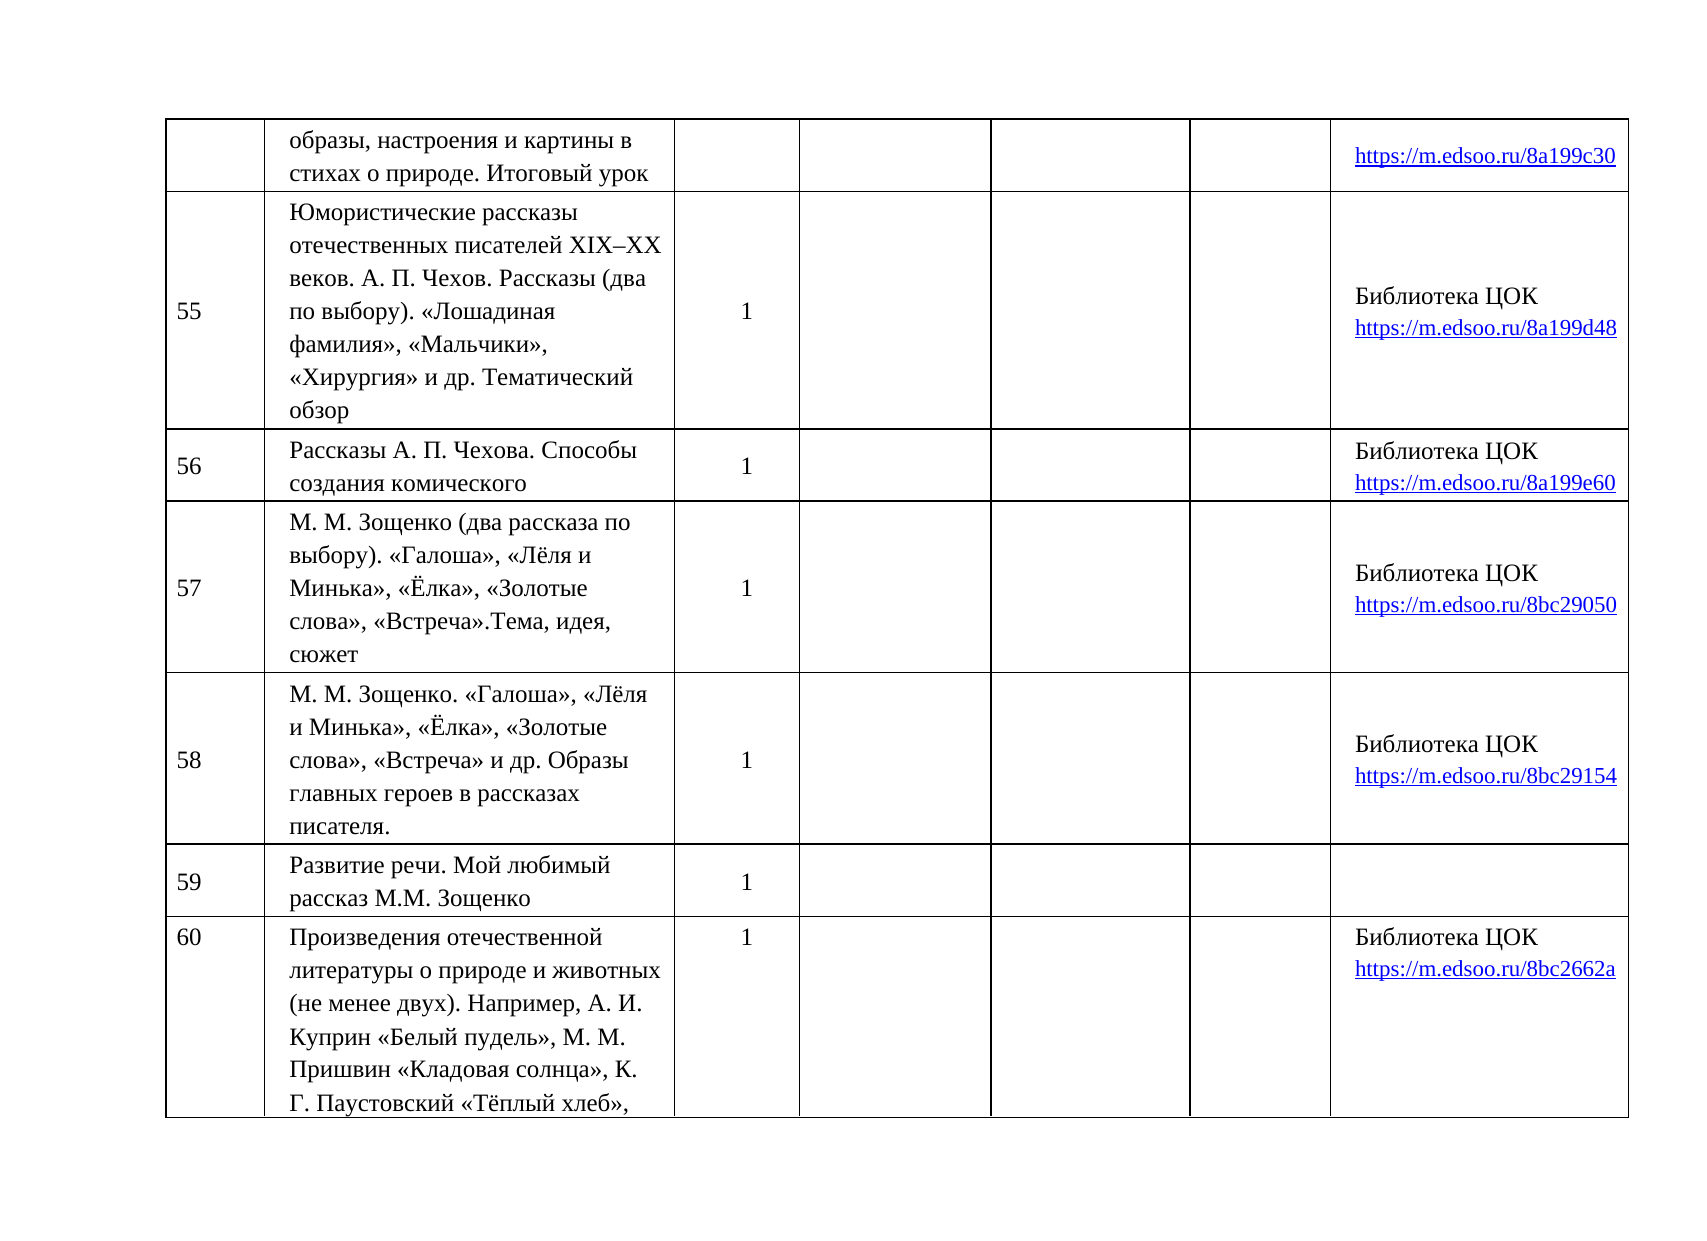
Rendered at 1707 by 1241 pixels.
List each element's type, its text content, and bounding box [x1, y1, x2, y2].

table_cell 58 [167, 673, 264, 843]
table_cell 1 [675, 917, 799, 1116]
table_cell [1331, 120, 1628, 191]
table_cell 1 [675, 673, 799, 843]
table_cell [992, 917, 1189, 1116]
table_cell 59 [167, 845, 264, 916]
table_cell Рассказы А. П. Чехова. Способы создания комического [265, 430, 674, 500]
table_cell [265, 917, 674, 1116]
table_cell [800, 673, 990, 843]
table_cell 60 [167, 917, 264, 1116]
table_cell [1191, 120, 1330, 191]
table_cell [1191, 845, 1330, 916]
table_cell [992, 845, 1189, 916]
table_cell [992, 673, 1189, 843]
table_cell М. М. Зощенко. «Галоша», «Лёля и Минька», «Ёлка», «Золотые слова», «Встреча» и др. Образы главных героев в рассказах писателя. [265, 673, 674, 843]
table_cell 56 [167, 430, 264, 500]
table_cell [800, 192, 990, 428]
table_cell М. М. Зощенко (два рассказа по выбору). «Галоша», «Лёля и Минька», «Ёлка», «Золотые слова», «Встреча».Тема, идея, сюжет [265, 502, 674, 672]
table_cell Библиотека ЦОК https://m.edsoo.ru/8a199e60 [1331, 430, 1628, 500]
table_cell Юмористические рассказы отечественных писателей XIX–XX веков. А. П. Чехов. Рассказы (два по выбору). «Лошадиная фамилия», «Мальчики», «Хирургия» и др. Тематический обзор [265, 192, 674, 428]
table_cell 1 [675, 502, 799, 672]
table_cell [265, 120, 674, 191]
table_cell [1191, 917, 1330, 1116]
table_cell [1331, 917, 1628, 1116]
table_cell Развитие речи. Мой любимый рассказ М.М. Зощенко [265, 845, 674, 916]
table_cell [1191, 430, 1330, 500]
table_cell 57 [167, 502, 264, 672]
table_cell [800, 430, 990, 500]
table_cell Библиотека ЦОК https://m.edsoo.ru/8bc29050 [1331, 502, 1628, 672]
table_cell [992, 192, 1189, 428]
table_cell [1191, 673, 1330, 843]
table_cell [992, 120, 1189, 191]
table_cell [800, 120, 990, 191]
table_cell [800, 845, 990, 916]
table_cell 1 [675, 430, 799, 500]
table_cell [992, 502, 1189, 672]
table_cell [1331, 845, 1628, 916]
table_cell Библиотека ЦОК https://m.edsoo.ru/8a199d48 [1331, 192, 1628, 428]
table_cell [1191, 502, 1330, 672]
table_cell 55 [167, 192, 264, 428]
table_cell Библиотека ЦОК https://m.edsoo.ru/8bc29154 [1331, 673, 1628, 843]
table_cell 1 [675, 120, 799, 191]
table_cell [1191, 192, 1330, 428]
table_cell [800, 502, 990, 672]
table_cell [992, 430, 1189, 500]
table_cell 54 [167, 120, 264, 191]
table_cell 1 [675, 845, 799, 916]
table_cell [800, 917, 990, 1116]
table_cell 1 [675, 192, 799, 428]
